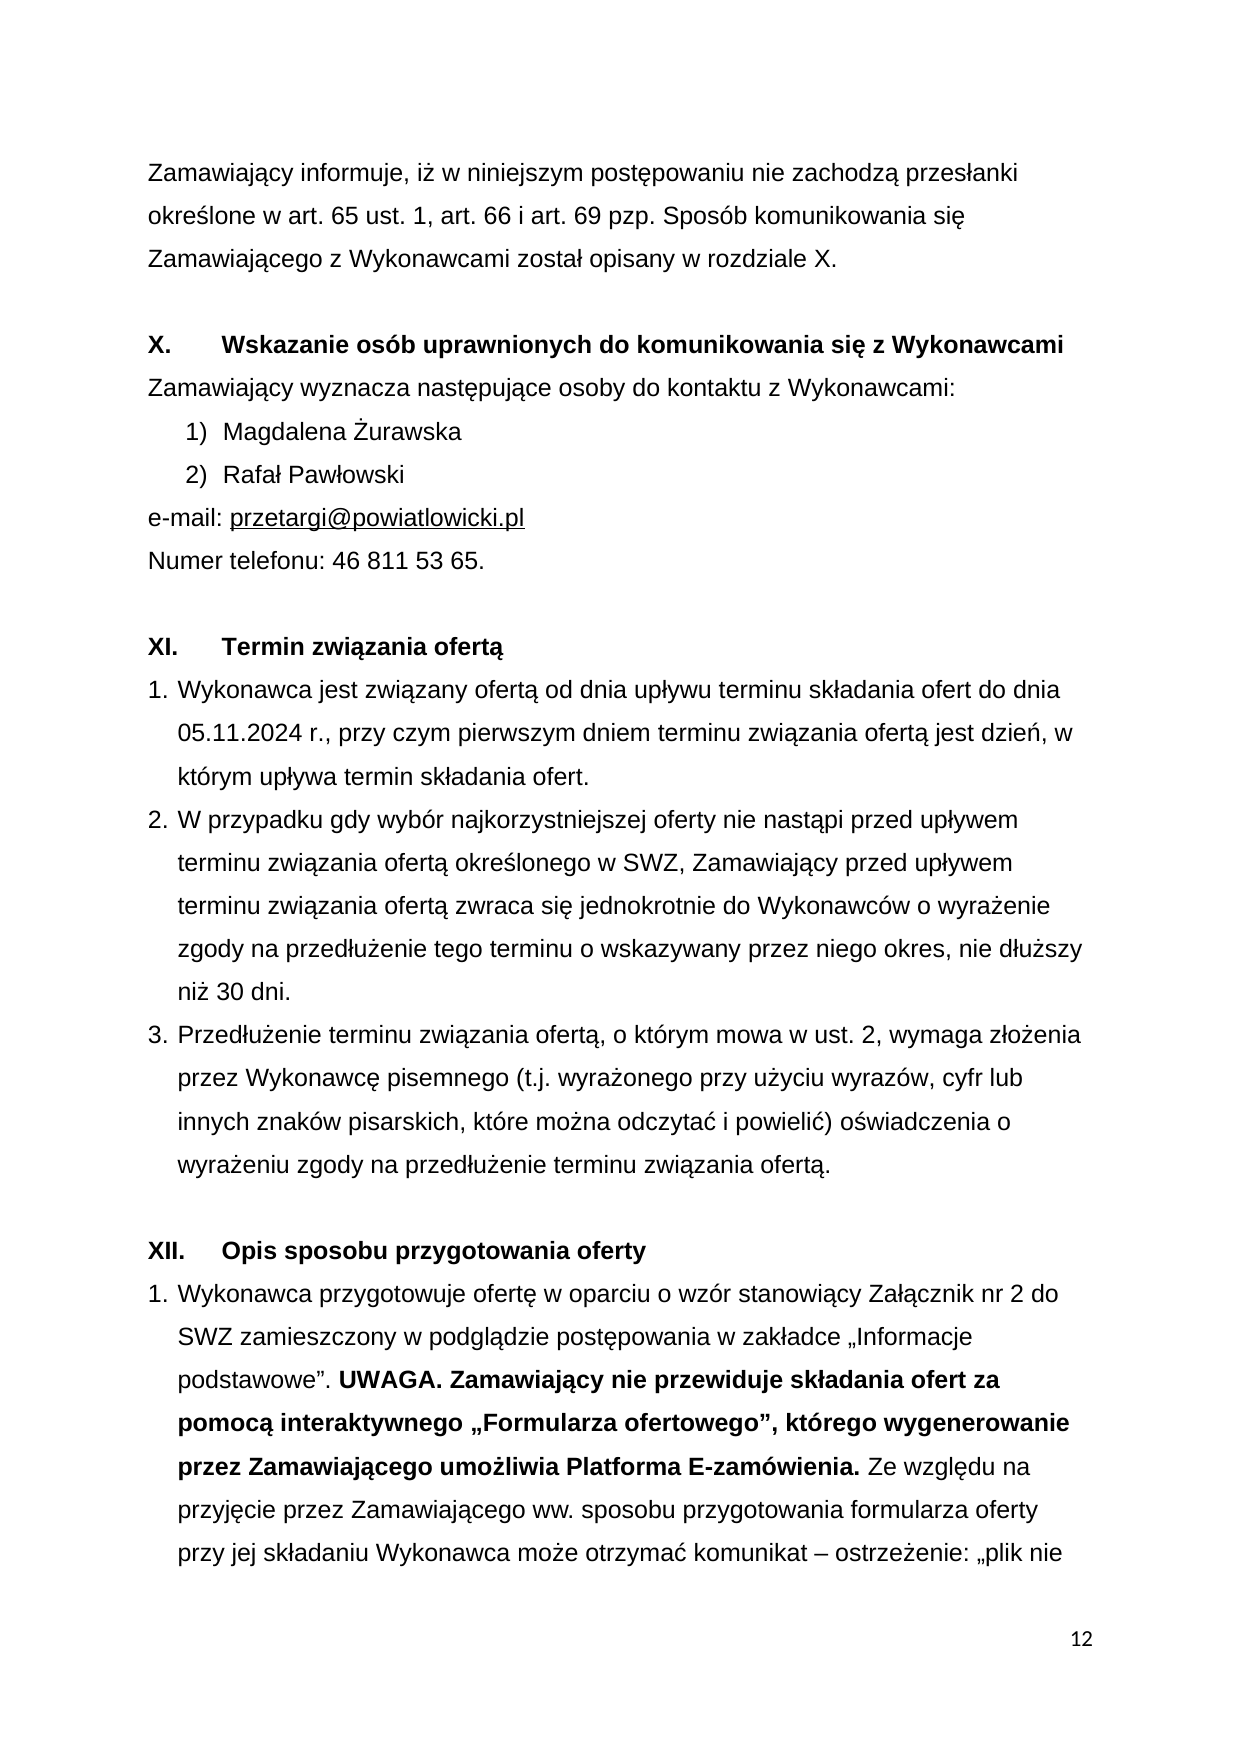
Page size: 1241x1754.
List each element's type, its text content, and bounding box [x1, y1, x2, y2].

list Rafał Pawłowski [185, 460, 1093, 488]
text Zamawiający wyznacza następujące osoby do kontaktu z Wykonawcami: [148, 373, 1093, 402]
list Magdalena Żurawska [185, 417, 1093, 445]
list W przypadku gdy wybór najkorzystniejszej oferty nie nastąpi przed upływem terminu związania ofertą określonego w SWZ, Zamawiający przed upływem terminu związania ofertą zwraca się jednokrotnie do Wykonawców o wyrażenie zgody na przedłużenie tego terminu o wskazywany przez niego okres, nie dłuższy niż 30 dni. [148, 805, 1093, 1006]
text Zamawiający informuje, iż w niniejszym postępowaniu nie zachodzą przesłanki określone w art. 65 ust. 1, art. 66 i art. 69 pzp. Sposób komunikowania się Zamawiającego z Wykonawcami został opisany w rozdziale X. [148, 158, 1093, 273]
text Numer telefonu: 46 811 53 65. [148, 546, 1093, 575]
list Opis sposobu przygotowania oferty [148, 1236, 1093, 1265]
list Wskazanie osób uprawnionych do komunikowania się z Wykonawcami [148, 330, 1093, 359]
list Wykonawca jest związany ofertą od dnia upływu terminu składania ofert do dnia 05.11.2024 r., przy czym pierwszym dniem terminu związania ofertą jest dzień, w którym upływa termin składania ofert. [148, 675, 1093, 790]
list Termin związania ofertą [148, 632, 1093, 661]
text e-mail: przetargi@powiatlowicki.pl [148, 503, 1093, 532]
list Przedłużenie terminu związania ofertą, o którym mowa w ust. 2, wymaga złożenia przez Wykonawcę pisemnego (t.j. wyrażonego przy użyciu wyrazów, cyfr lub innych znaków pisarskich, które można odczytać i powielić) oświadczenia o wyrażeniu zgody na przedłużenie terminu związania ofertą. [148, 1020, 1093, 1178]
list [148, 1279, 1093, 1567]
